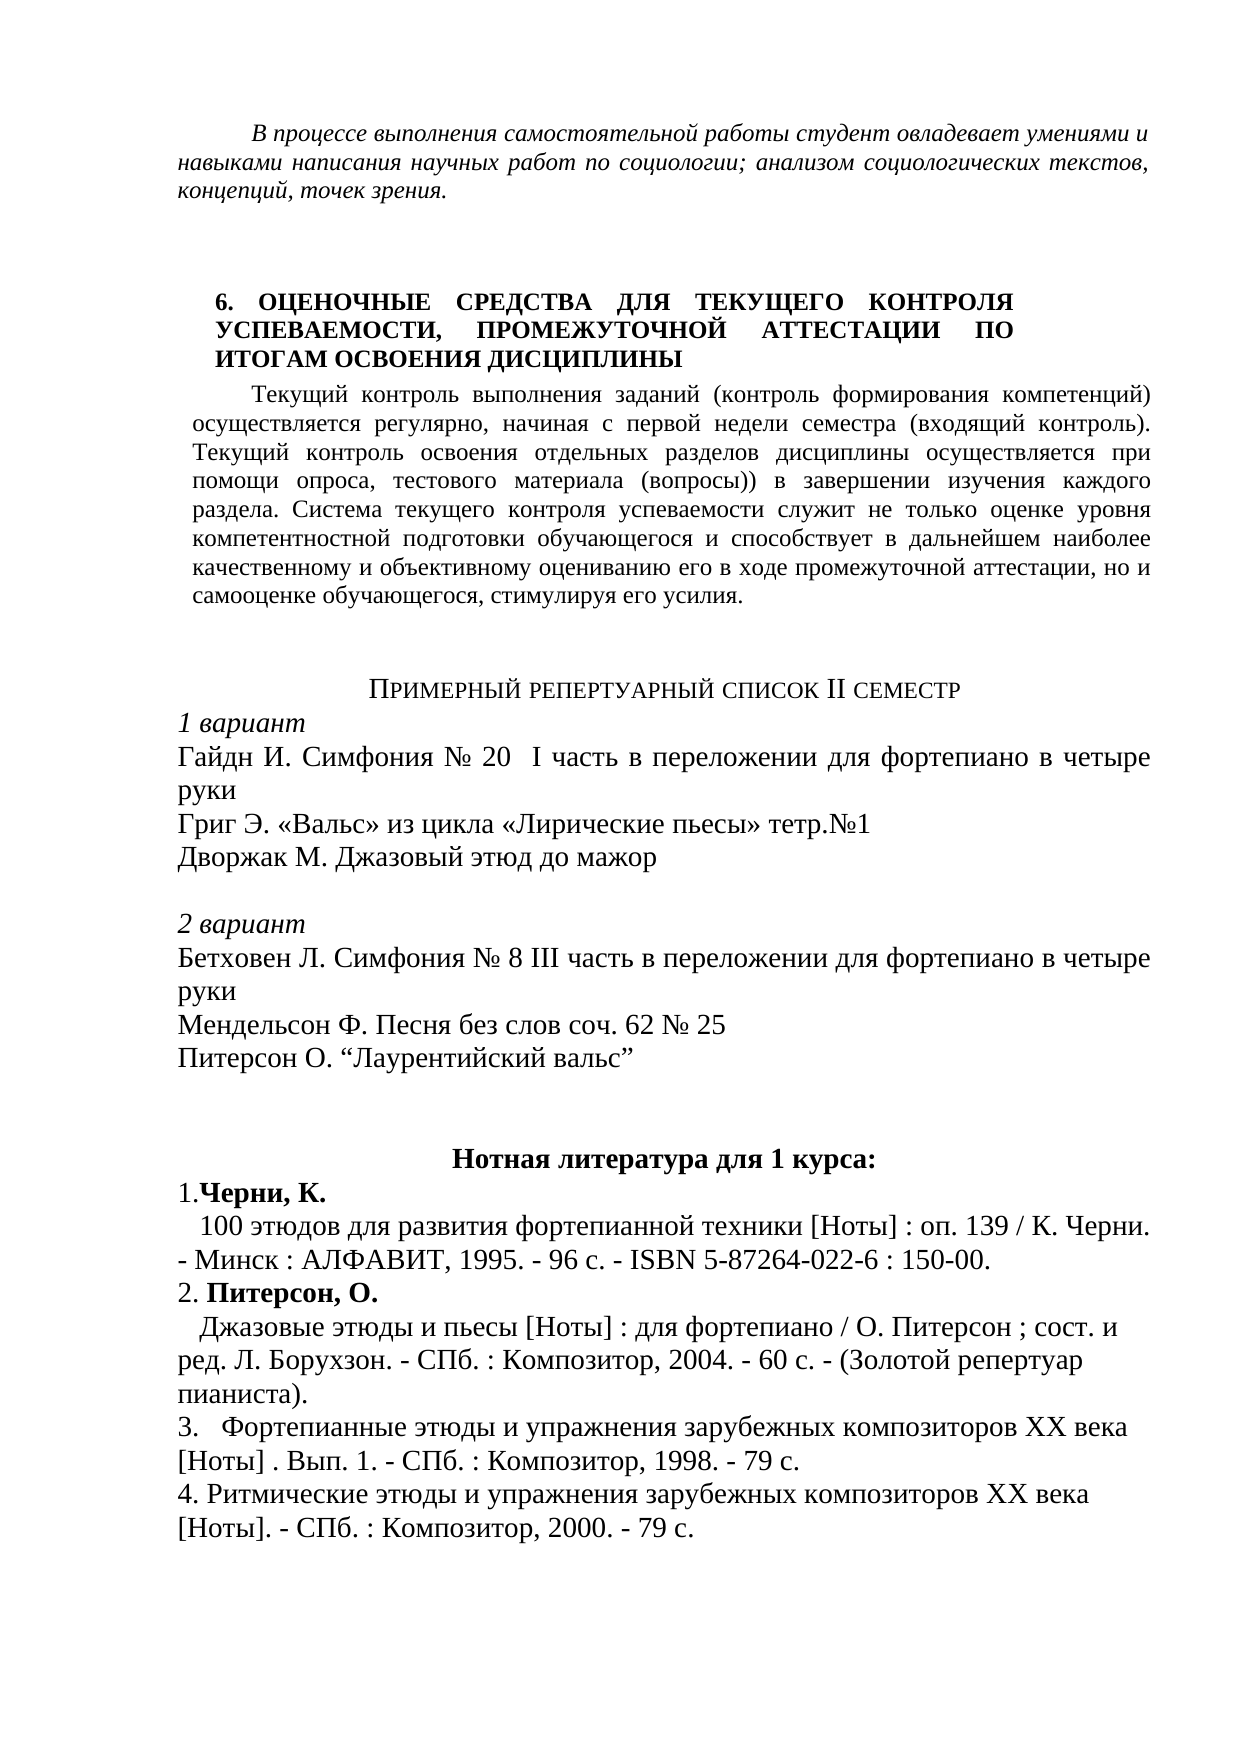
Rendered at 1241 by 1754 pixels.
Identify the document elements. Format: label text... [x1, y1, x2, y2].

text В процессе выполнения самостоятельной работы студент овладевает умениями и навыками написания научных работ по социологии; анализом социологических текстов, концепций, точек зрения. [177, 118, 1152, 204]
text 6. ОЦЕНОЧНЫЕ СРЕДСТВА ДЛЯ ТЕКУЩЕГО КОНТРОЛЯ УСПЕВАЕМОСТИ, ПРОМЕЖУТОЧНОЙ АТТЕСТАЦИИ ПО ИТОГАМ ОСВОЕНИЯ ДИСЦИПЛИНЫ [215, 287, 1014, 373]
text Бетховен Л. Симфония № 8 III часть в переложении для фортепиано в четыре руки [177, 940, 1152, 1007]
text Примерный репертуарный список II семестр [177, 672, 1152, 705]
text 1 вариант [177, 705, 1152, 739]
list Текущий контроль выполнения заданий (контроль формирования компетенций) осуществляется регулярно, начиная с первой недели семестра (входящий контроль). Текущий контроль освоения отдельных разделов дисциплины осуществляется при помощи опроса, тестового материала (вопросы)) в завершении изучения каждого раздела. Система текущего контроля успеваемости служит не только оценке уровня компетентностной подготовки обучающегося и способствует в дальнейшем наиболее качественному и объективному оцениванию его в ходе промежуточной аттестации, но и самооценке обучающегося, стимулируя его усилия. [192, 379, 1152, 609]
text 2. Питерсон, О. Джазовые этюды и пьесы [Ноты] : для фортепиано / О. Питерсон ; сост. и ред. Л. Борухзон. - СПб. : Композитор, 2004. - 60 с. - (Золотой репертуар пианиста). [177, 1275, 1152, 1409]
text 1.Черни, К. 100 этюдов для развития фортепианной техники [Ноты] : оп. 139 / К. Черни. - Минск : АЛФАВИТ, 1995. - 96 с. - ISBN 5-87264-022-6 : 150-00. [177, 1175, 1152, 1275]
text Нотная литература для 1 курса: [177, 1141, 1152, 1175]
text 4. Ритмические этюды и упражнения зарубежных композиторов ХХ века [Ноты]. - СПб. : Композитор, 2000. - 79 с. [177, 1477, 1152, 1544]
text Мендельсон Ф. Песня без слов соч. 62 № 25 [177, 1007, 1152, 1041]
text Питерсон О. “Лаурентийский вальс” [177, 1041, 1152, 1074]
text Григ Э. «Вальс» из цикла «Лирические пьесы» тетр.№1 [177, 806, 1152, 839]
text 2 вариант [177, 906, 1152, 940]
text 3. Фортепианные этюды и упражнения зарубежных композиторов ХХ века [Ноты] . Вып. 1. - СПб. : Композитор, 1998. - 79 с. [177, 1409, 1152, 1477]
text Гайдн И. Симфония № 20 I часть в переложении для фортепиано в четыре руки [177, 739, 1152, 806]
text Дворжак М. Джазовый этюд до мажор [177, 839, 1152, 873]
